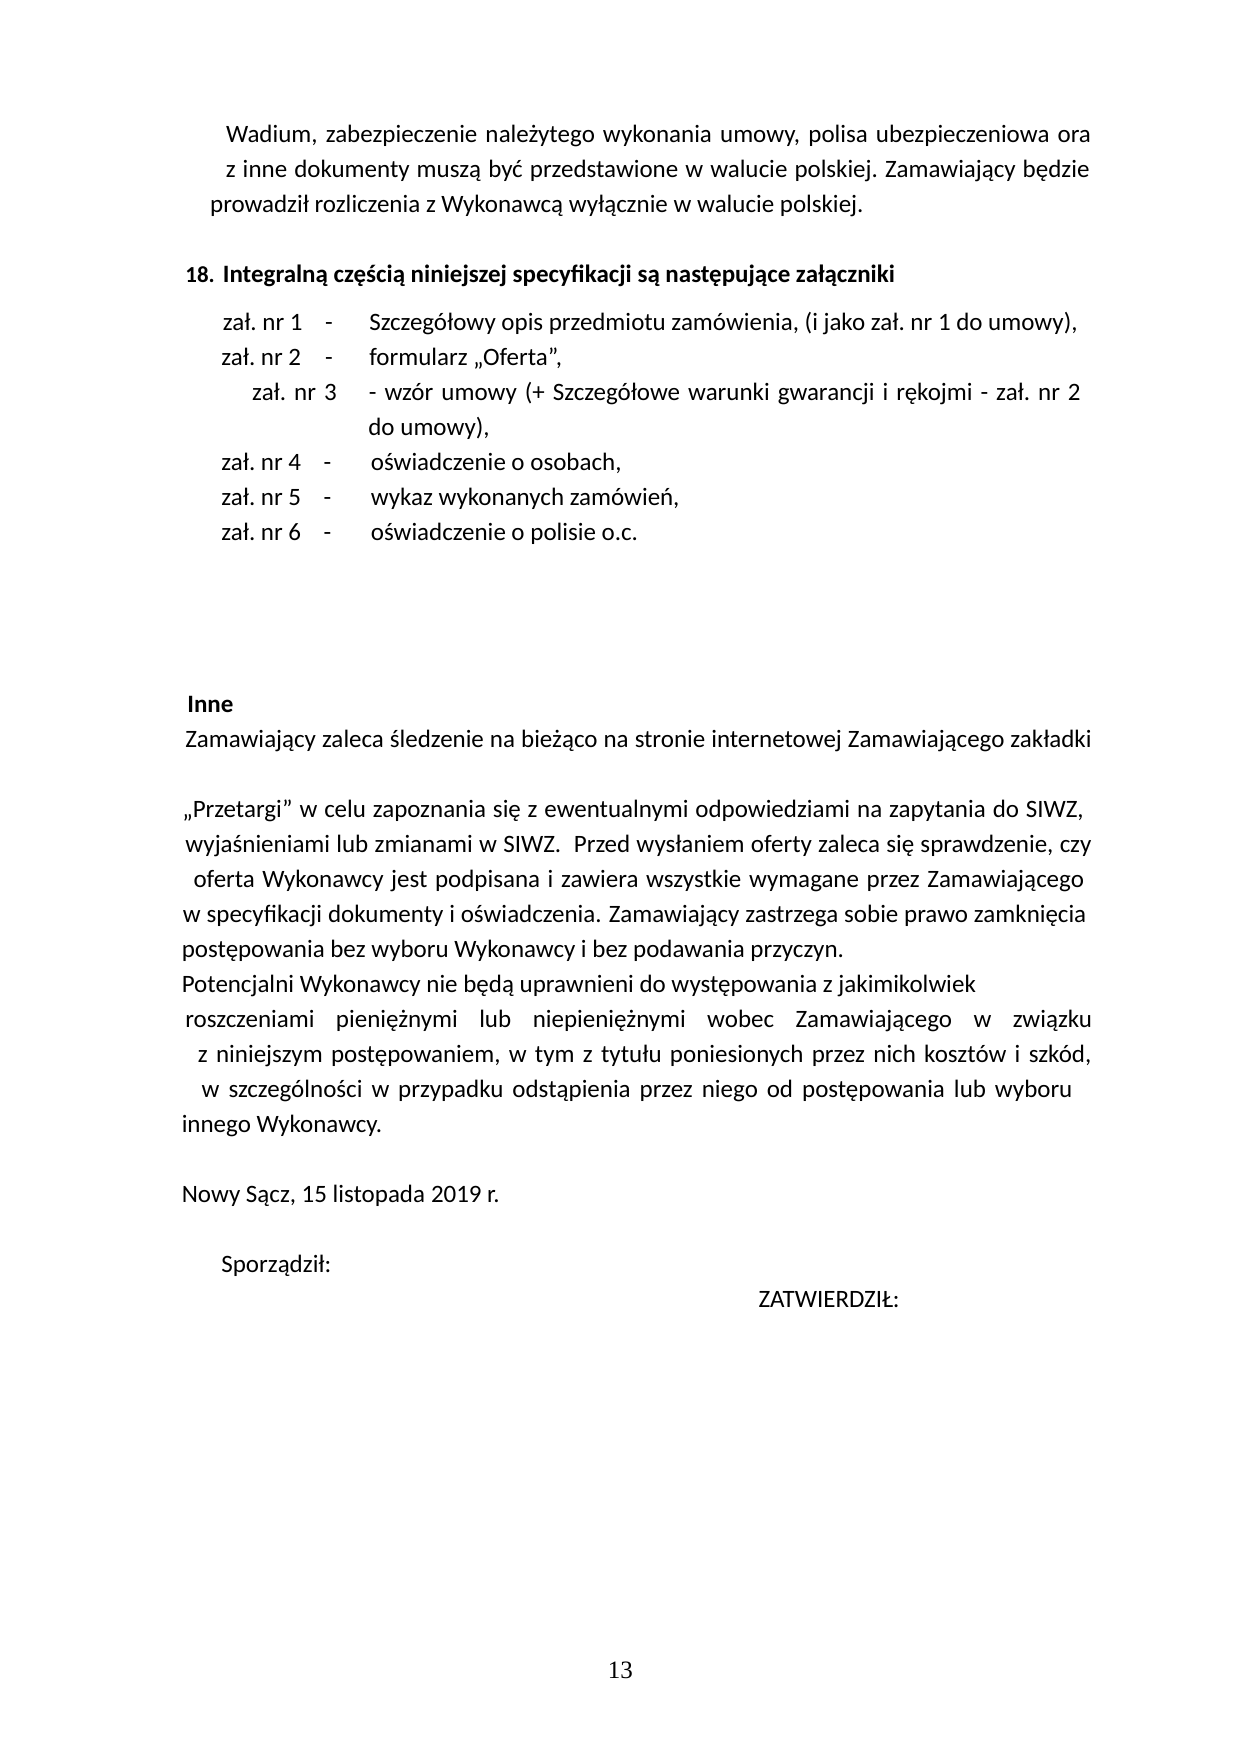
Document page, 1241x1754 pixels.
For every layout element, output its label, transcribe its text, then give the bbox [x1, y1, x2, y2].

text zał. nr 6 - oświadczenie o polisie o.c. [148, 516, 1093, 579]
text Sporządził: [148, 1248, 1093, 1279]
text zał. nr 1 - Szczegółowy opis przedmiotu zamówienia, (i jako zał. nr 1 do umowy), [223, 306, 1093, 336]
text Nowy Sącz, 15 listopada 2019 r. [148, 1178, 1093, 1209]
list Integralną częścią niniejszej specyfikacji są następujące załączniki [185, 258, 1093, 289]
text Wadium, zabezpieczenie należytego wykonania umowy, polisa ubezpieczeniowa ora z inne dokumenty muszą być przedstawione w walucie polskiej. Zamawiający będzie prowadził rozliczenia z Wykonawcą wyłącznie w walucie polskiej. [148, 118, 1093, 219]
text Zamawiający zaleca śledzenie na bieżąco na stronie internetowej Zamawiającego zakładki „Przetargi” w celu zapoznania się z ewentualnymi odpowiedziami na zapytania do SIWZ, wyjaśnieniami lub zmianami w SIWZ. Przed wysłaniem oferty zaleca się sprawdzenie, czy oferta Wykonawcy jest podpisana i zawiera wszystkie wymagane przez Zamawiającego w specyfikacji dokumenty i oświadczenia. Zamawiający zastrzega sobie prawo zamknięcia postępowania bez wyboru Wykonawcy i bez podawania przyczyn. [148, 723, 1093, 964]
text Inne [148, 653, 1093, 719]
text zał. nr 3 - wzór umowy (+ Szczegółowe warunki gwarancji i rękojmi - zał. nr 2 do umowy), [148, 376, 1093, 441]
text zał. nr 2 - formularz „Oferta”, [148, 341, 1093, 371]
text roszczeniami pieniężnymi lub niepieniężnymi wobec Zamawiającego w związku z niniejszym postępowaniem, w tym z tytułu poniesionych przez nich kosztów i szkód, w szczególności w przypadku odstąpienia przez niego od postępowania lub wyboru innego Wykonawcy. [148, 1003, 1093, 1139]
text zał. nr 5 - wykaz wykonanych zamówień, [148, 481, 1093, 511]
text Potencjalni Wykonawcy nie będą uprawnieni do występowania z jakimikolwiek [148, 968, 1093, 999]
text ZATWIERDZIŁ: [148, 1283, 1093, 1314]
text zał. nr 4 - oświadczenie o osobach, [148, 446, 1093, 476]
